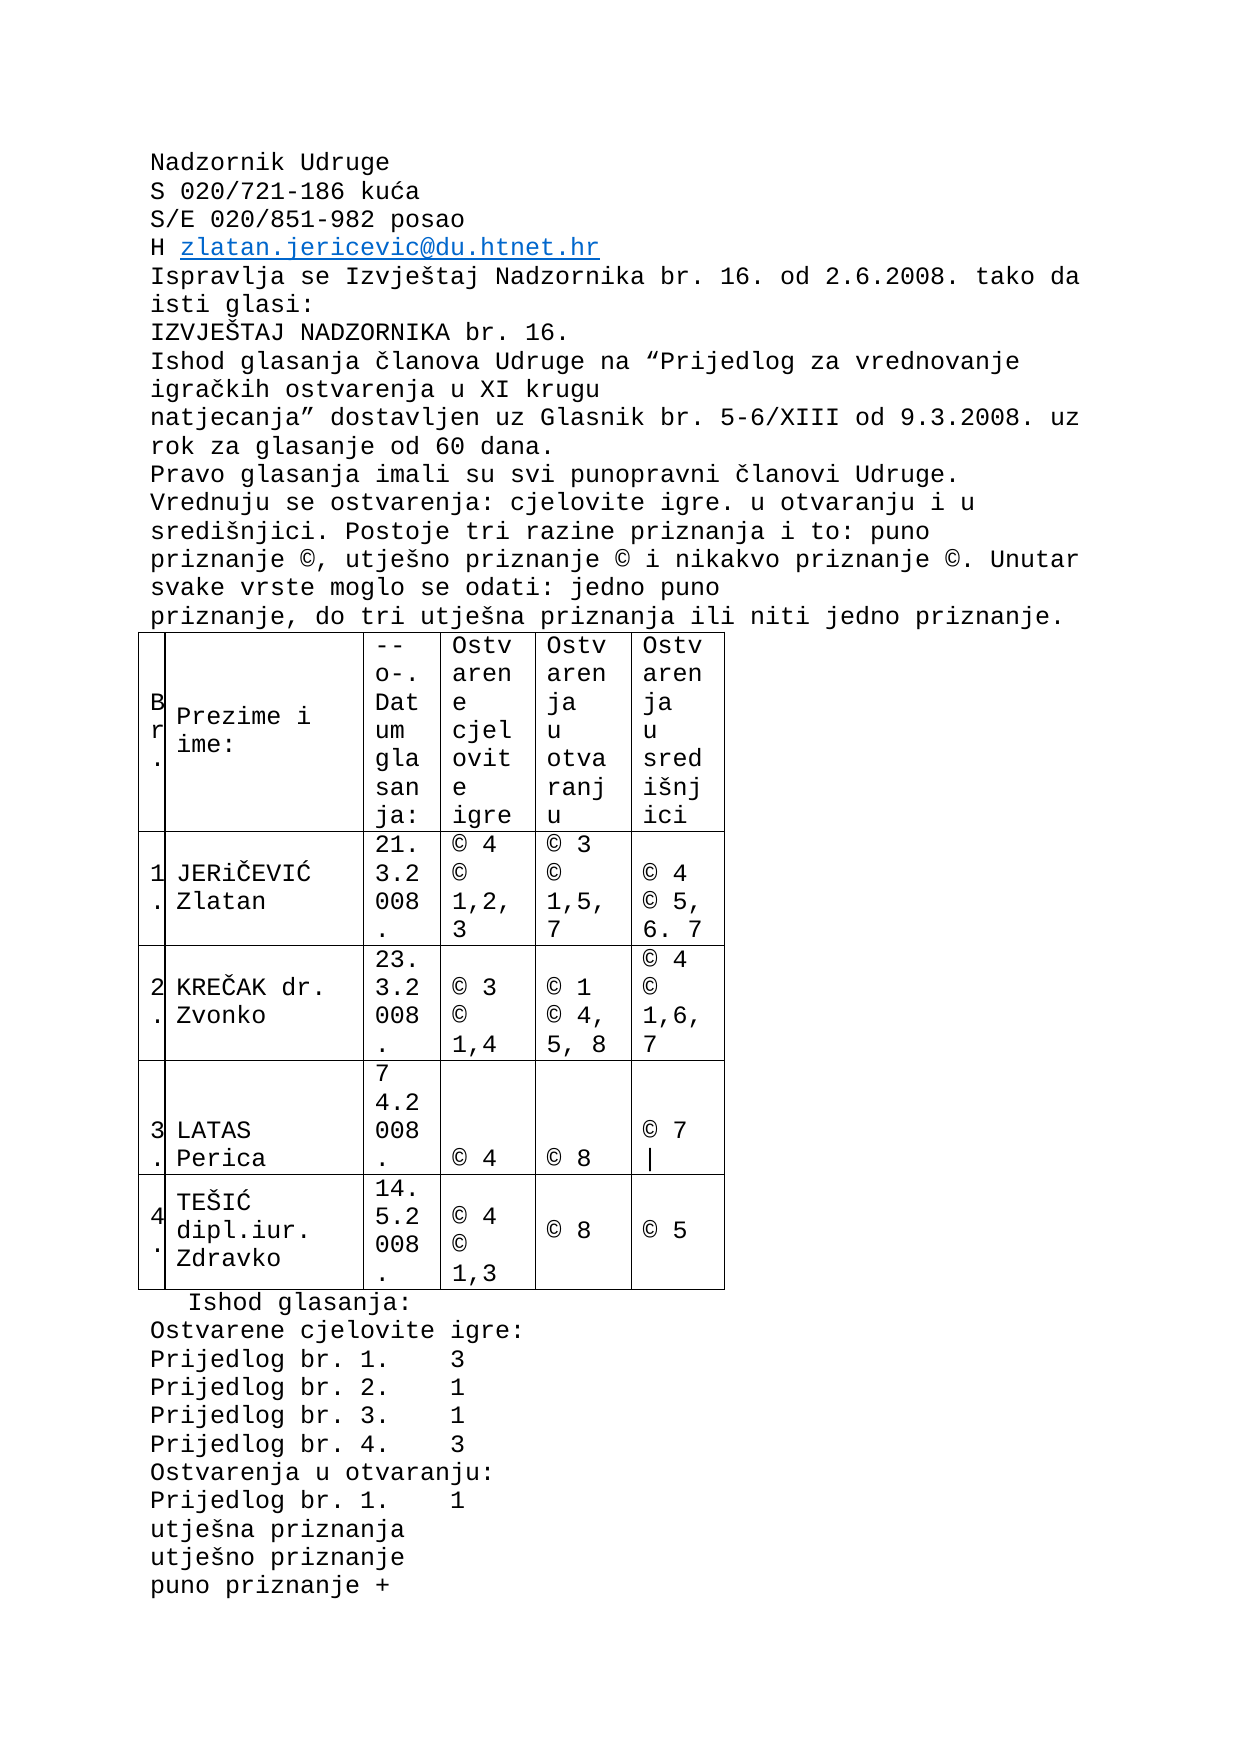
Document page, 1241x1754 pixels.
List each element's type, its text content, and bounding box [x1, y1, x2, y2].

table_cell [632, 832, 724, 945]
text Nadzornik Udruge [150, 150, 1090, 178]
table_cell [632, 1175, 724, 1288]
text Pravo glasanja imali su svi punopravni članovi Udruge. [150, 462, 1090, 490]
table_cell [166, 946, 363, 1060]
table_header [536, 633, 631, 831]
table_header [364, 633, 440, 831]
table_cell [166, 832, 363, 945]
text Ostvarenja u otvaranju: Prijedlog br. 1. 1 [150, 1459, 1090, 1516]
text Prijedlog br. 4. 3 [150, 1431, 1090, 1459]
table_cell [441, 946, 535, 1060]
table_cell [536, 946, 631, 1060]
text Vrednuju se ostvarenja: cjelovite igre. u otvaranju i u središnjici. Postoje tri razine priznanja i to: puno priznanje ©, utješno priznanje © i nikakvo priznanje ©. Unutar svake vrste moglo se odati: jedno puno priznanje, do tri utješna priznanja ili niti jedno priznanje. [150, 490, 1090, 632]
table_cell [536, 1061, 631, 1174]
text Ispravlja se Izvještaj Nadzornika br. 16. od 2.6.2008. tako da isti glasi: [150, 263, 1090, 320]
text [150, 1516, 1090, 1601]
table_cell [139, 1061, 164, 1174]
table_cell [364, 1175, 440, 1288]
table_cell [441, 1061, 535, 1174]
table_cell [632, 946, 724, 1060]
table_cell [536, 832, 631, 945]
text Prijedlog br. 3. 1 [150, 1403, 1090, 1431]
text Ishod glasanja članova Udruge na “Prijedlog za vrednovanje igračkih ostvarenja u XI krugu natjecanja” dostavljen uz Glasnik br. 5-6/XIII od 9.3.2008. uz rok za glasanje od 60 dana. [150, 348, 1090, 462]
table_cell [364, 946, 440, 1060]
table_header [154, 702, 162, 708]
text S 020/721-186 kuća S/E 020/851-982 posao H zlatan.jericevic@du.htnet.hr [150, 178, 1090, 263]
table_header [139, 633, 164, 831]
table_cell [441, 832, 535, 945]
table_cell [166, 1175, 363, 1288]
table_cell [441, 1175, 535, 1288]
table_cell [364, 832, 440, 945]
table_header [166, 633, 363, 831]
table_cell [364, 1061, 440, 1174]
text Ishod glasanja: Ostvarene cjelovite igre: Prijedlog br. 1. 3 [150, 1289, 1090, 1374]
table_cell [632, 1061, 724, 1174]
text Prijedlog br. 2. 1 [150, 1374, 1090, 1403]
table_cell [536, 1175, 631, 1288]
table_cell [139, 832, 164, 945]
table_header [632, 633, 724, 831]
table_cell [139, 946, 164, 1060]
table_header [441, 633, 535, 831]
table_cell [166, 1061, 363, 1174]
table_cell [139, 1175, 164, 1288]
text IZVJEŠTAJ NADZORNIKA br. 16. [150, 320, 1090, 348]
